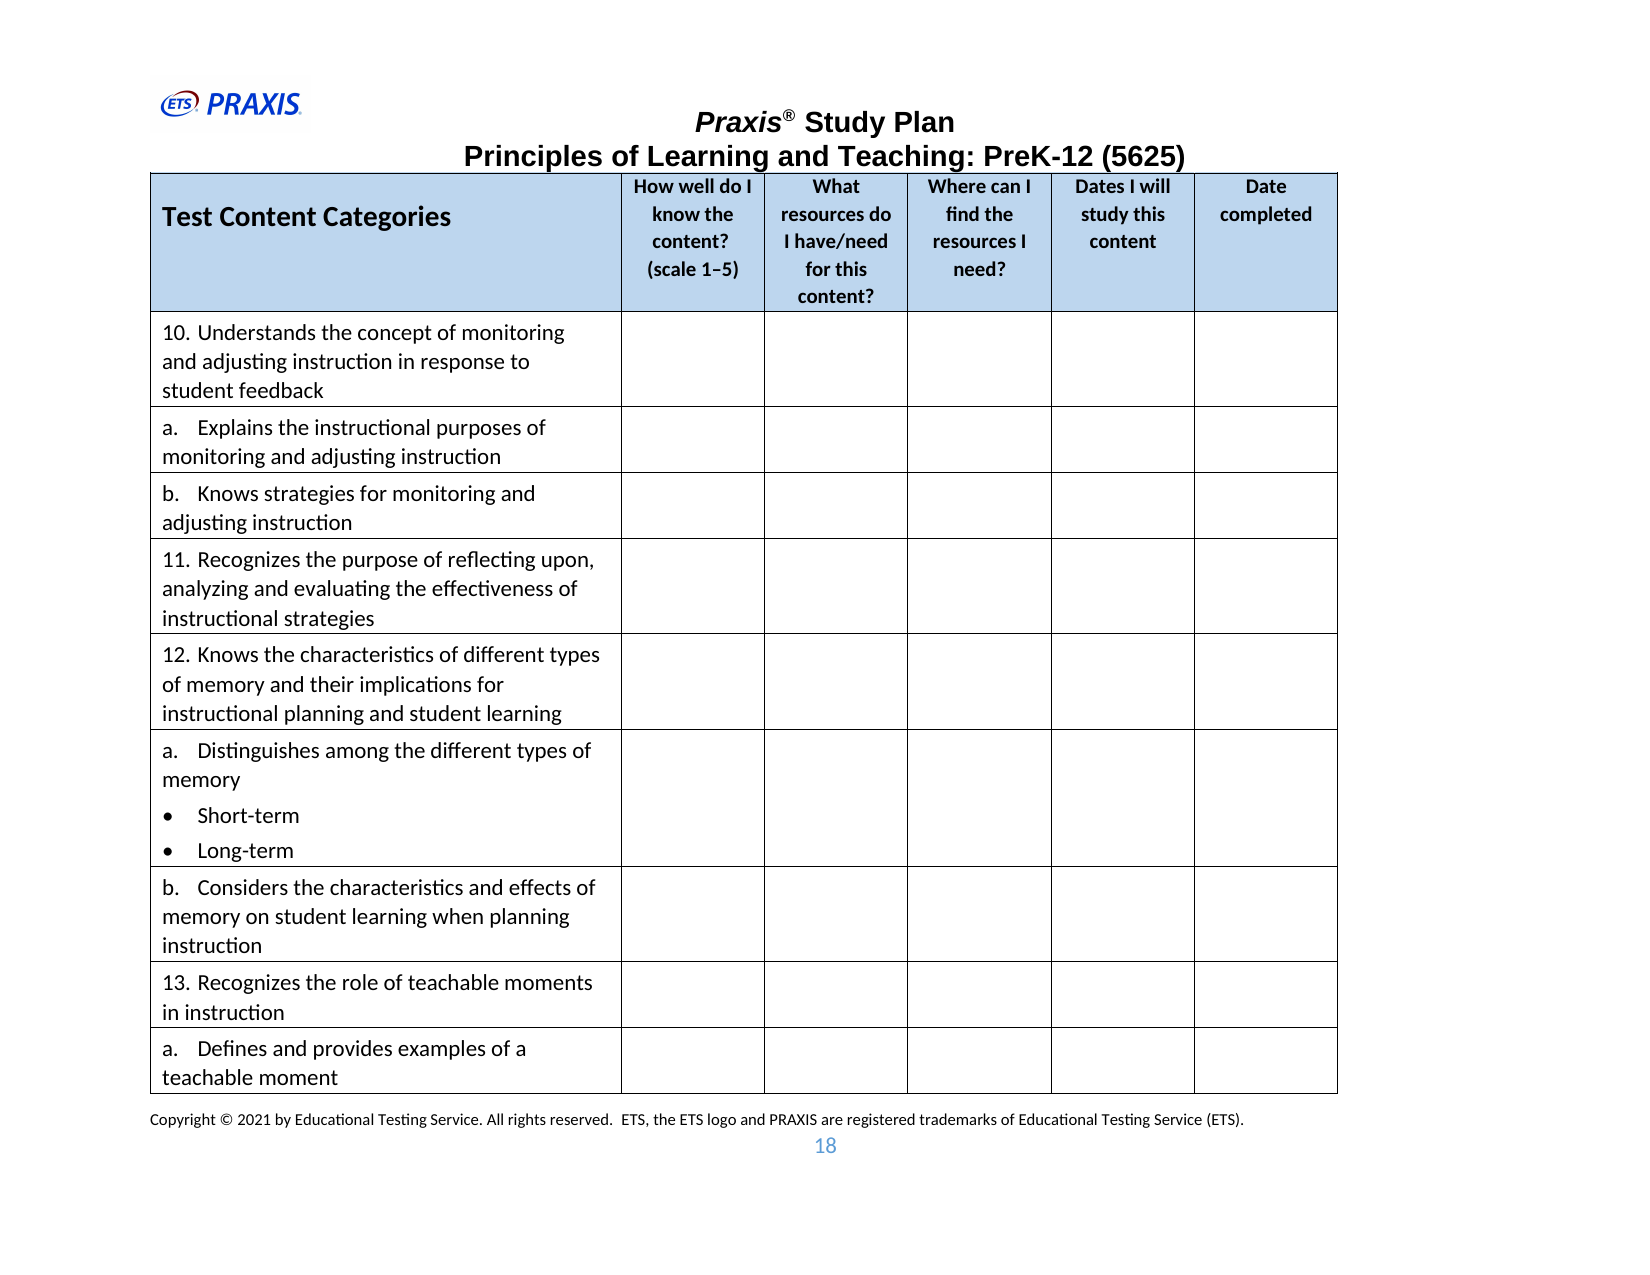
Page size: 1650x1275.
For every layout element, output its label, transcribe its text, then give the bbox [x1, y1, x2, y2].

table_cell [765, 962, 907, 1027]
table_cell [1195, 1028, 1337, 1093]
table_cell [908, 407, 1051, 472]
table_cell [622, 634, 764, 728]
table_cell [622, 1028, 764, 1093]
table_cell [765, 407, 907, 472]
table_cell [765, 867, 907, 961]
table_cell 13. Recognizes the role of teachable moments in instruction [151, 962, 621, 1027]
table_cell [765, 312, 907, 406]
table_cell [765, 1028, 907, 1093]
table_cell [1052, 312, 1194, 406]
table_cell [1052, 867, 1194, 961]
table_cell [622, 962, 764, 1027]
table_cell [908, 312, 1051, 406]
table_header Dates I will study this content [1052, 174, 1194, 311]
table_cell 10. Understands the concept of monitoring and adjusting instruction in response to student feedback [151, 312, 621, 406]
table_cell [908, 634, 1051, 728]
table_cell a. Explains the instructional purposes of monitoring and adjusting instruction [151, 407, 621, 472]
table_cell [765, 539, 907, 633]
table_cell 12. Knows the characteristics of different types of memory and their implications for instructional planning and student learning [151, 634, 621, 728]
table_cell [908, 730, 1051, 866]
table_cell [1195, 730, 1337, 866]
table_cell [1052, 473, 1194, 538]
table_cell 11. Recognizes the purpose of reflecting upon, analyzing and evaluating the effectiveness of instructional strategies [151, 539, 621, 633]
table_cell [1052, 730, 1194, 866]
table_cell [908, 1028, 1051, 1093]
table_cell [1195, 634, 1337, 728]
table_header Where can I find the resources I need? [908, 174, 1051, 311]
table_header Test Content Categories [151, 174, 621, 311]
table_cell [1195, 473, 1337, 538]
table_cell [622, 539, 764, 633]
table_cell [1195, 407, 1337, 472]
table_cell [1052, 407, 1194, 472]
table_cell [622, 730, 764, 866]
table_header How well do I know the content? (scale 1–5) [622, 174, 764, 311]
table_cell [1052, 962, 1194, 1027]
table_cell [1052, 1028, 1194, 1093]
table_cell [908, 473, 1051, 538]
table_cell [908, 962, 1051, 1027]
table_cell a. Defines and provides examples of a teachable moment [151, 1028, 621, 1093]
table_cell [765, 473, 907, 538]
table_cell [765, 730, 907, 866]
table_cell [908, 539, 1051, 633]
table_cell [908, 867, 1051, 961]
table_cell [1195, 867, 1337, 961]
table_cell b. Knows strategies for monitoring and adjusting instruction [151, 473, 621, 538]
table_cell [622, 867, 764, 961]
table_cell b. Considers the characteristics and effects of memory on student learning when planning instruction [151, 867, 621, 961]
picture [150, 75, 311, 133]
table_cell [1195, 962, 1337, 1027]
table_cell [1195, 312, 1337, 406]
table_cell [622, 312, 764, 406]
table_cell [1052, 539, 1194, 633]
table_cell a. Distinguishes among the different types of memory • Short-term • Long-term [151, 730, 621, 866]
table_cell [1195, 539, 1337, 633]
table_header Date completed [1195, 174, 1337, 311]
table_header What resources do I have/need for this content? [765, 174, 907, 311]
table_cell [622, 473, 764, 538]
table_cell [622, 407, 764, 472]
table_cell [1052, 634, 1194, 728]
table_cell [765, 634, 907, 728]
